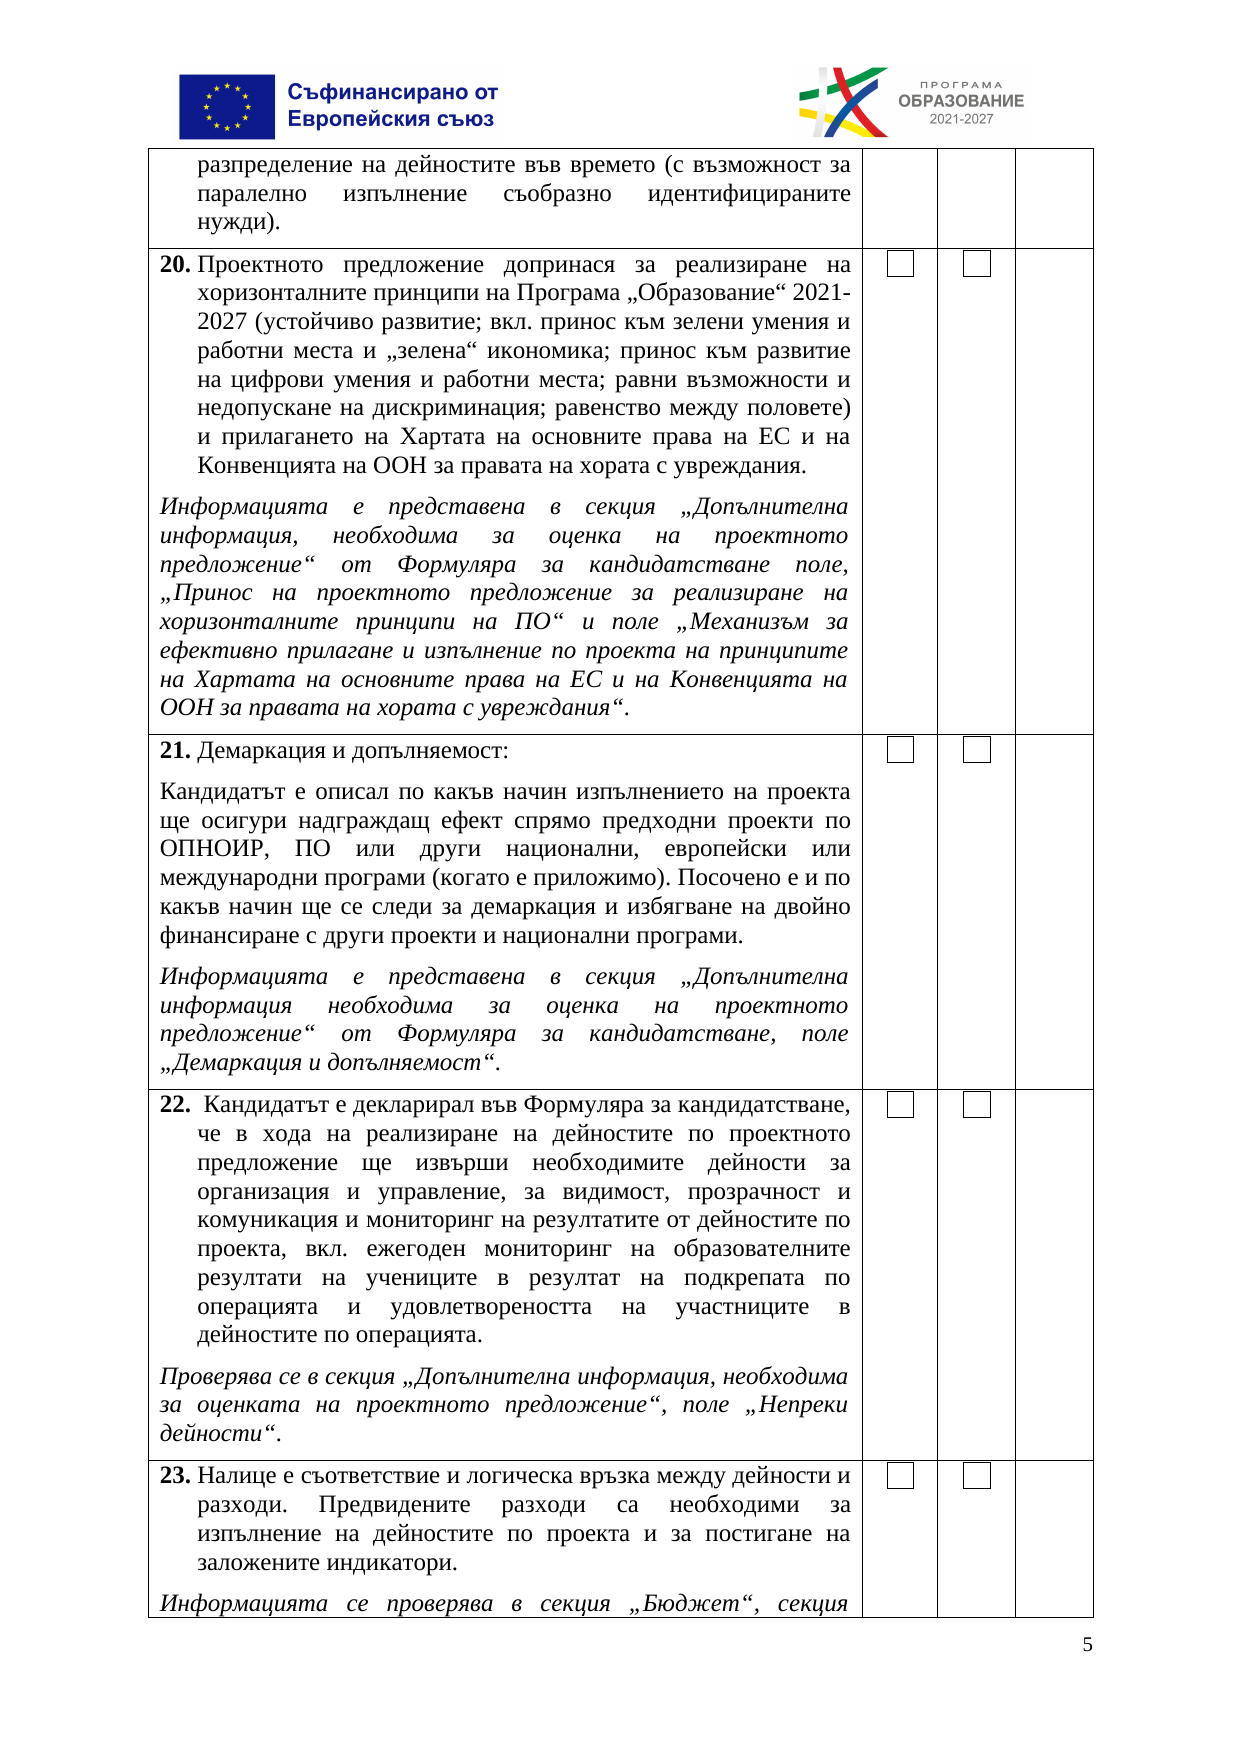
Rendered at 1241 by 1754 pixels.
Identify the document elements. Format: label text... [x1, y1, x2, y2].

table_cell [1016, 149, 1093, 248]
table_cell [863, 1090, 937, 1459]
table_cell [863, 1461, 937, 1617]
table_cell [1016, 249, 1093, 734]
table_cell [863, 149, 937, 248]
table_cell [938, 249, 1015, 734]
table_cell [1016, 1090, 1093, 1459]
table_cell [1016, 735, 1093, 1088]
table_cell [863, 735, 937, 1088]
table_cell Проектното предложение допринася за реализиране на хоризонталните принципи на Програма „Образование“ 2021-2027 (устойчиво развитие; вкл. принос към зелени умения и работни места и „зелена“ икономика; принос към развитие на цифрови умения и работни места; равни възможности и недопускане на дискриминация; равенство между половете) и прилагането на Хартата на основните права на ЕС и на Конвенцията на ООН за правата на хората с увреждания. Информацията е представена в секция „Допълнителна информация, необходима за оценка на проектното предложение“ от Формуляра за кандидатстване поле, „Принос на проектното предложение за реализиране на хоризонталните принципи на ПО“ и поле „Механизъм за ефективно прилагане и изпълнение по проекта на принципите на Хартата на основните права на ЕС и на Конвенцията на ООН за правата на хората с увреждания“. [149, 249, 862, 734]
table_cell [938, 1090, 1015, 1459]
table_cell [938, 149, 1015, 248]
picture [171, 66, 506, 148]
picture [789, 60, 1031, 145]
table_cell [863, 249, 937, 734]
table_cell [938, 1461, 1015, 1617]
table_cell Демаркация и допълняемост: Кандидатът е описал по какъв начин изпълнението на проекта ще осигури надграждащ ефект спрямо предходни проекти по ОПНОИР, ПО или други национални, европейски или международни програми (когато е приложимо). Посочено е и по какъв начин ще се следи за демаркация и избягване на двойно финансиране с други проекти и национални програми. Информацията е представена в секция „Допълнителна информация необходима за оценка на проектното предложение“ от Формуляра за кандидатстване, поле „Демаркация и допълняемост“. [149, 735, 862, 1088]
table_cell [938, 735, 1015, 1088]
table_cell Кандидатът е декларирал във Формуляра за кандидатстване, че в хода на реализиране на дейностите по проектното предложение ще извърши необходимите дейности за организация и управление, за видимост, прозрачност и комуникация и мониторинг на резултатите от дейностите по проекта, вкл. ежегоден мониторинг на образователните резултати на учениците в резултат на подкрепата по операцията и удовлетвореността на участниците в дейностите по операцията. Проверява се в секция „Допълнителна информация, необходима за оценката на проектното предложение“, поле „Непреки дейности“. [149, 1090, 862, 1459]
table_cell [1016, 1461, 1093, 1617]
